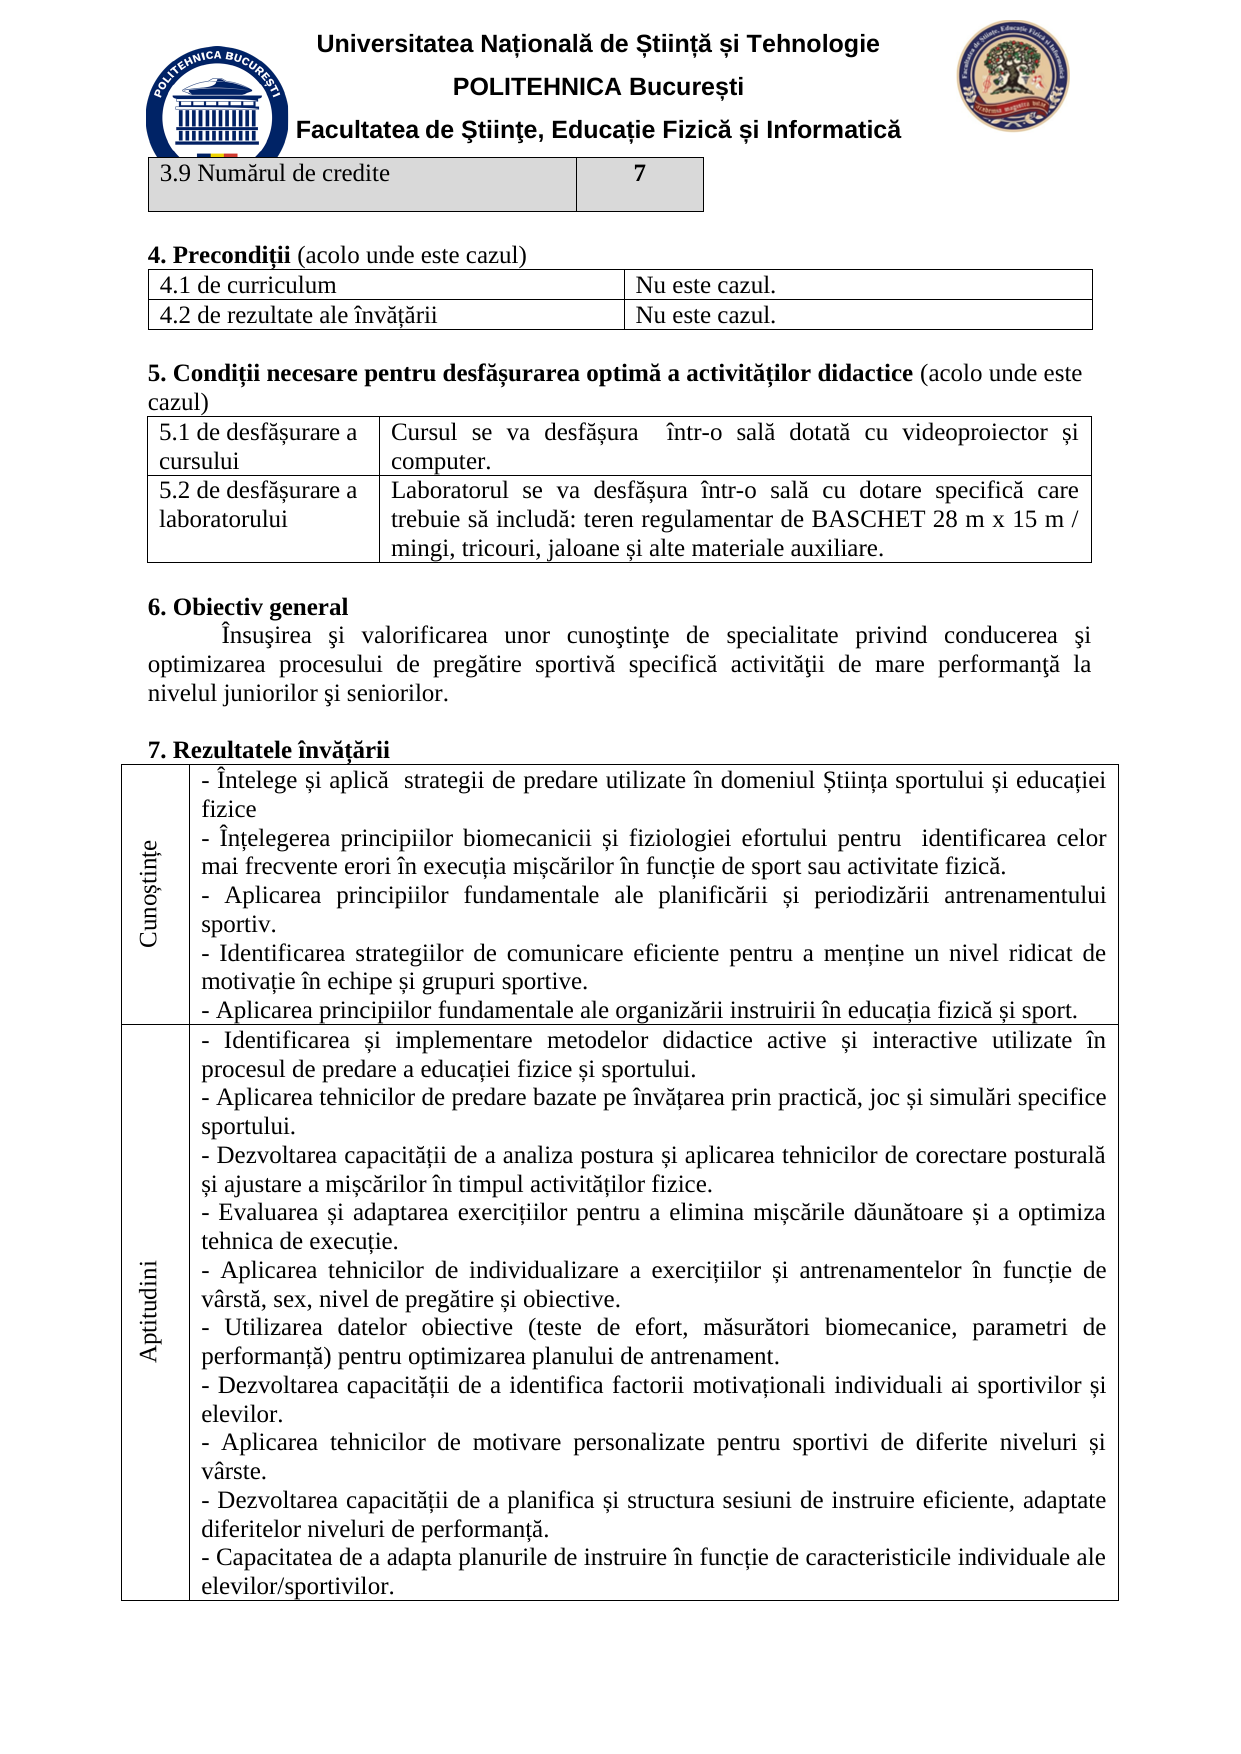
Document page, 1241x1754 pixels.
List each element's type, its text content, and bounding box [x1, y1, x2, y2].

table_header Nu este cazul. [625, 270, 1092, 299]
table_cell Laboratorul se va desfășura într-o sală cu dotare specifică care trebuie să includă: teren regulamentar de BASCHET 28 m x 15 m / mingi, tricouri, jaloane și alte materiale auxiliare. [380, 476, 1091, 562]
text Însuşirea şi valorificarea unor cunoştinţe de specialitate privind conducerea şi optimizarea procesului de pregătire sportivă specifică activităţii de mare performanţă la nivelul juniorilor şi seniorilor. [148, 620, 1092, 707]
table_header 5.1 de desfășurare a cursului [148, 417, 379, 474]
table_header Cursul se va desfășura într-o sală dotată cu videoproiector și computer. [380, 417, 1091, 474]
picture [956, 20, 1070, 133]
picture [146, 46, 289, 189]
table_cell Nu este cazul. [625, 300, 1092, 329]
table_header Cunoștințe [122, 765, 189, 1024]
table_cell Aptitudini [122, 1025, 189, 1600]
table_cell 3.9 Numărul de credite [149, 158, 576, 211]
table_header - Întelege și aplică strategii de predare utilizate în domeniul Știința sportului și educației fizice - Înțelegerea principiilor biomecanicii și fiziologiei efortului pentru identificarea celor mai frecvente erori în execuția mișcărilor în funcție de sport sau activitate fizică. - Aplicarea principiilor fundamentale ale planificării și periodizării antrenamentului sportiv. - Identificarea strategiilor de comunicare eficiente pentru a menține un nivel ridicat de motivație în echipe și grupuri sportive. - Aplicarea principiilor fundamentale ale organizării instruirii în educația fizică și sport. [190, 765, 1118, 1024]
text 7. Rezultatele învățării [148, 735, 1092, 764]
text 5. Condiții necesare pentru desfășurarea optimă a activităților didactice (acolo unde este cazul) [148, 358, 1092, 416]
text 6. Obiectiv general [148, 592, 1092, 620]
table_header 4.1 de curriculum [149, 270, 624, 299]
table_cell 7 [577, 158, 703, 211]
table_cell - Identificarea și implementare metodelor didactice active și interactive utilizate în procesul de predare a educației fizice și sportului. - Aplicarea tehnicilor de predare bazate pe învățarea prin practică, joc și simulări specifice sportului. - Dezvoltarea capacității de a analiza postura și aplicarea tehnicilor de corectare posturală și ajustare a mișcărilor în timpul activităților fizice. - Evaluarea și adaptarea exercițiilor pentru a elimina mișcările dăunătoare și a optimiza tehnica de execuție. - Aplicarea tehnicilor de individualizare a exercițiilor și antrenamentelor în funcție de vârstă, sex, nivel de pregătire și obiective. - Utilizarea datelor obiective (teste de efort, măsurători biomecanice, parametri de performanță) pentru optimizarea planului de antrenament. - Dezvoltarea capacității de a identifica factorii motivaționali individuali ai sportivilor și elevilor. - Aplicarea tehnicilor de motivare personalizate pentru sportivi de diferite niveluri și vârste. - Dezvoltarea capacității de a planifica și structura sesiuni de instruire eficiente, adaptate diferitelor niveluri de performanță. - Capacitatea de a adapta planurile de instruire în funcție de caracteristicile individuale ale elevilor/sportivilor. [190, 1025, 1118, 1600]
table_cell 5.2 de desfășurare a laboratorului [148, 476, 379, 562]
table_cell 4.2 de rezultate ale învățării [149, 300, 624, 329]
text 4. Precondiții (acolo unde este cazul) [148, 240, 1092, 269]
